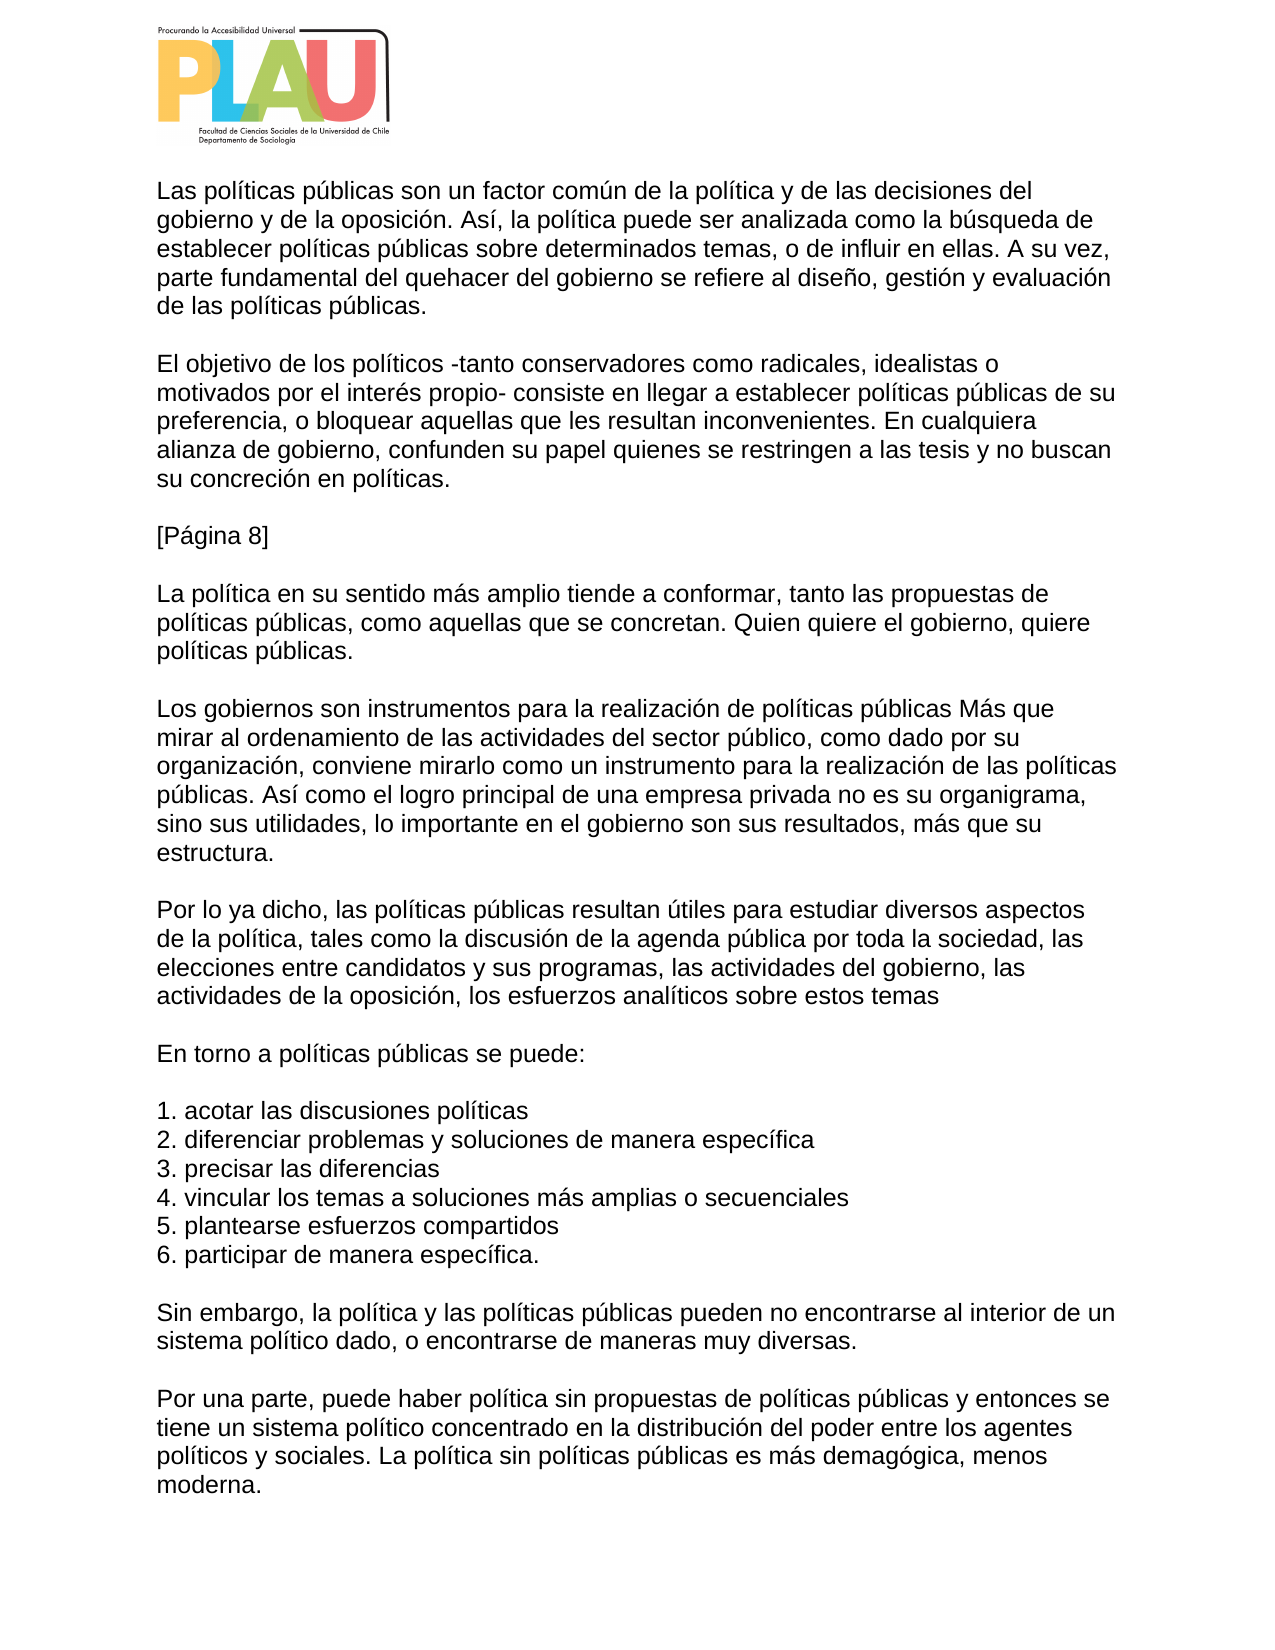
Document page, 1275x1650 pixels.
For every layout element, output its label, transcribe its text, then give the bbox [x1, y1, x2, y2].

text La política en su sentido más amplio tiende a conformar, tanto las propuestas de políticas públicas, como aquellas que se concretan. Quien quiere el gobierno, quiere políticas públicas. [156, 579, 1118, 665]
text [Página 8] [156, 521, 1118, 550]
text Las políticas públicas son un factor común de la política y de las decisiones del gobierno y de la oposición. Así, la política puede ser analizada como la búsqueda de establecer políticas públicas sobre determinados temas, o de influir en ellas. A su vez, parte fundamental del quehacer del gobierno se refiere al diseño, gestión y evaluación de las políticas públicas. [156, 176, 1118, 320]
text Los gobiernos son instrumentos para la realización de políticas públicas Más que mirar al ordenamiento de las actividades del sector público, como dado por su organización, conviene mirarlo como un instrumento para la realización de las políticas públicas. Así como el logro principal de una empresa privada no es su organigrama, sino sus utilidades, lo importante en el gobierno son sus resultados, más que su estructura. [156, 694, 1118, 866]
text 2. diferenciar problemas y soluciones de manera específica [156, 1125, 1118, 1154]
text 3. precisar las diferencias [156, 1154, 1118, 1183]
text 1. acotar las discusiones políticas [156, 1096, 1118, 1125]
text Por lo ya dicho, las políticas públicas resultan útiles para estudiar diversos aspectos de la política, tales como la discusión de la agenda pública por toda la sociedad, las elecciones entre candidatos y sus programas, las actividades del gobierno, las actividades de la oposición, los esfuerzos analíticos sobre estos temas [156, 895, 1118, 1010]
text 5. plantearse esfuerzos compartidos [156, 1211, 1118, 1240]
text 4. vincular los temas a soluciones más amplias o secuenciales [156, 1183, 1118, 1211]
text En torno a políticas públicas se puede: [156, 1039, 1118, 1068]
text 6. participar de manera específica. [156, 1240, 1118, 1269]
text Por una parte, puede haber política sin propuestas de políticas públicas y entonces se tiene un sistema político concentrado en la distribución del poder entre los agentes políticos y sociales. La política sin políticas públicas es más demagógica, menos moderna. [156, 1384, 1118, 1499]
text El objetivo de los políticos -tanto conservadores como radicales, idealistas o motivados por el interés propio- consiste en llegar a establecer políticas públicas de su preferencia, o bloquear aquellas que les resultan inconvenientes. En cualquiera alianza de gobierno, confunden su papel quienes se restringen a las tesis y no buscan su concreción en políticas. [156, 349, 1118, 493]
text Sin embargo, la política y las políticas públicas pueden no encontrarse al interior de un sistema político dado, o encontrarse de maneras muy diversas. [156, 1298, 1118, 1355]
picture [156, 25, 391, 146]
